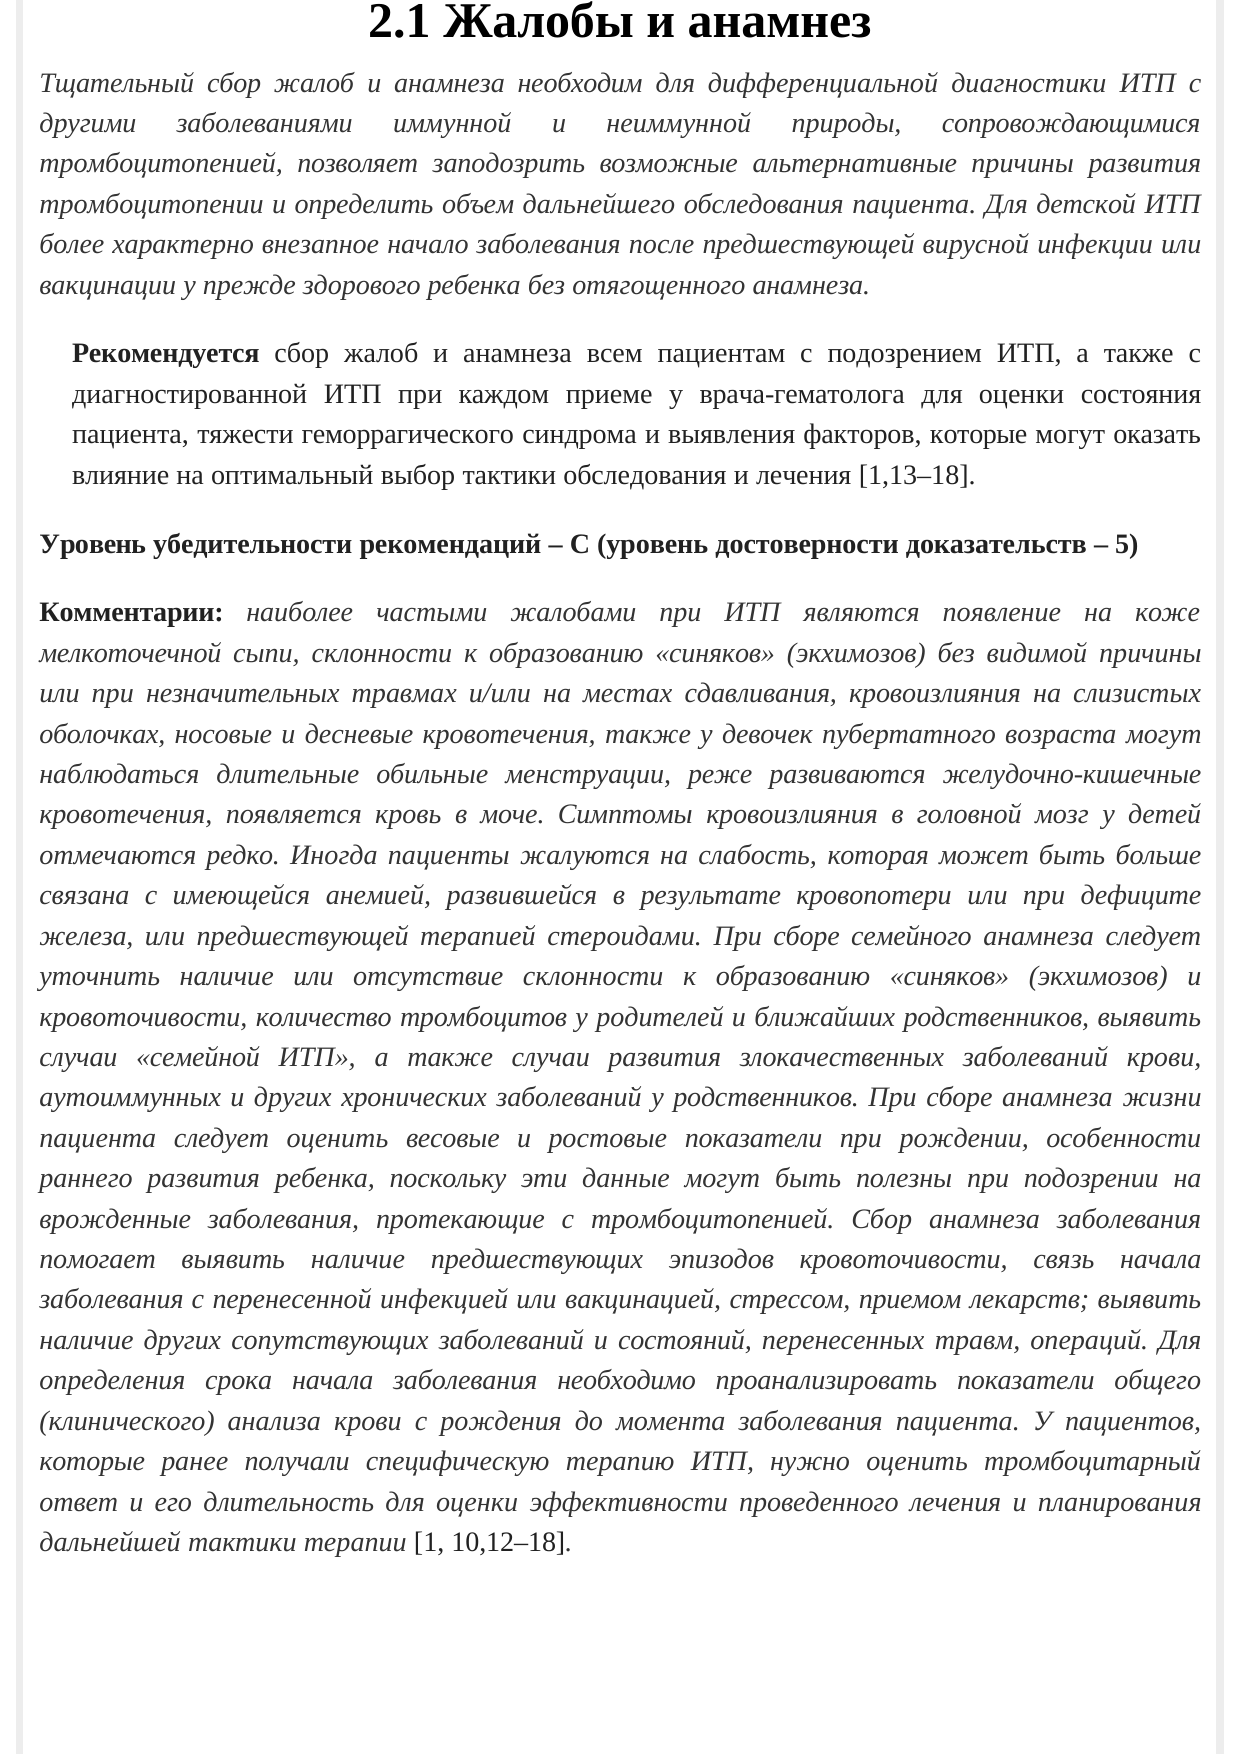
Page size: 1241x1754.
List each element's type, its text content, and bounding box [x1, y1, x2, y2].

subtitle Жалобы и анамнез [368, 0, 1236, 46]
text Тщательный сбор жалоб и анамнеза необходим для дифференциальной диагностики ИТП с другими заболеваниями иммунной и неиммунной природы, сопровождающимися тромбоцитопенией, позволяет заподозрить возможные альтернативные причины развития тромбоцитопении и определить объем дальнейшего обследования пациента. Для детской ИТП более характерно внезапное начало заболевания после предшествующей вирусной инфекции или вакцинации у прежде здорового ребенка без отягощенного анамнеза. [39, 66, 1201, 300]
subtitle Уровень убедительности рекомендаций – С (уровень достоверности доказательств – 5) [39, 527, 1236, 559]
text Комментарии: наиболее частыми жалобами при ИТП являются появление на коже мелкоточечной сыпи, склонности к образованию «синяков» (экхимозов) без видимой причины или при незначительных травмах и/или на местах сдавливания, кровоизлияния на слизистых оболочках, носовые и десневые кровотечения, также у девочек пубертатного возраста могут наблюдаться длительные обильные менструации, реже развиваются желудочно-кишечные кровотечения, появляется кровь в моче. Симптомы кровоизлияния в головной мозг у детей отмечаются редко. Иногда пациенты жалуются на слабость, которая может быть больше связана с имеющейся анемией, развившейся в результате кровопотери или при дефиците железа, или предшествующей терапией стероидами. При сборе семейного анамнеза следует уточнить наличие или отсутствие склонности к образованию «синяков» (экхимозов) и кровоточивости, количество тромбоцитов у родителей и ближайших родственников, выявить случаи «семейной ИТП», а также случаи развития злокачественных заболеваний крови, аутоиммунных и других хронических заболеваний у родственников. При сборе анамнеза жизни пациента следует оценить весовые и ростовые показатели при рождении, особенности раннего развития ребенка, поскольку эти данные могут быть полезны при подозрении на врожденные заболевания, протекающие с тромбоцитопенией. Сбор анамнеза заболевания помогает выявить наличие предшествующих эпизодов кровоточивости, связь начала заболевания с перенесенной инфекцией или вакцинацией, стрессом, приемом лекарств; выявить наличие других сопутствующих заболеваний и состояний, перенесенных травм, операций. Для определения срока начала заболевания необходимо проанализировать показатели общего (клинического) анализа крови с рождения до момента заболевания пациента. У пациентов, которые ранее получали специфическую терапию ИТП, нужно оценить тромбоцитарный ответ и его длительность для оценки эффективности проведенного лечения и планирования дальнейшей тактики терапии [1, 10,12–18]. [39, 596, 1201, 1557]
text Рекомендуется сбор жалоб и анамнеза всем пациентам с подозрением ИТП, а также с диагностированной ИТП при каждом приеме у врача-гематолога для оценки состояния пациента, тяжести геморрагического синдрома и выявления факторов, которые могут оказать влияние на оптимальный выбор тактики обследования и лечения [1,13–18]. [72, 337, 1201, 490]
